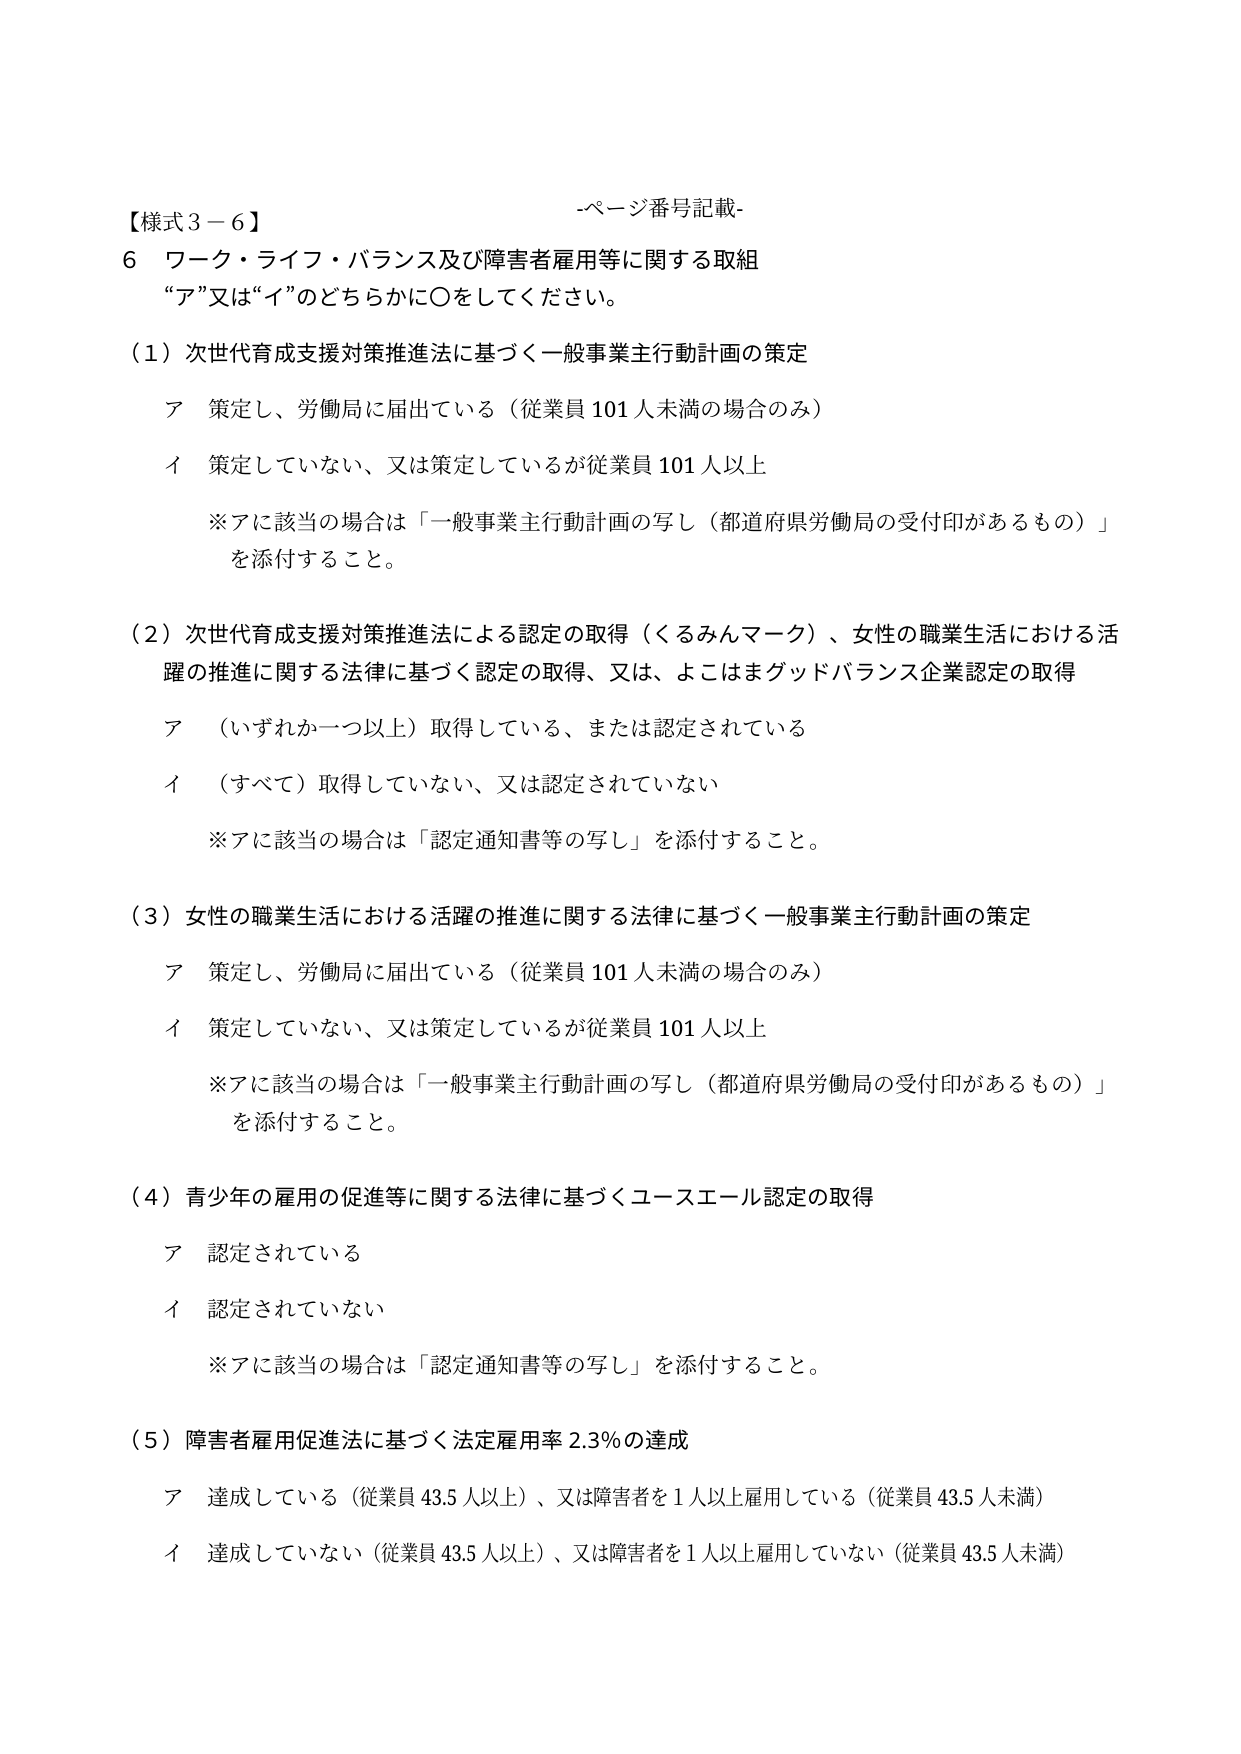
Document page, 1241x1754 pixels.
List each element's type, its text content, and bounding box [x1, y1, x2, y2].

text ア 策定し、労働局に届出ている（従業員101人未満の場合のみ） [118, 389, 1122, 427]
text ※アに該当の場合は「一般事業主行動計画の写し（都道府県労働局の受付印があるもの）」 [118, 1064, 1122, 1102]
text ア 認定されている [118, 1233, 1122, 1271]
text イ 策定していない、又は策定しているが従業員101人以上 [118, 446, 1031, 483]
text （２）次世代育成支援対策推進法による認定の取得（くるみんマーク）、女性の職業生活における活躍の推進に関する法律に基づく認定の取得、又は、よこはまグッドバランス企業認定の取得 [118, 614, 1122, 689]
text ア 策定し、労働局に届出ている（従業員101人未満の場合のみ） [118, 952, 1122, 989]
text ６ ワーク・ライフ・バランス及び障害者雇用等に関する取組 [118, 239, 1122, 277]
text ※アに該当の場合は「一般事業主行動計画の写し（都道府県労働局の受付印があるもの）」 [118, 502, 1122, 539]
text （４）青少年の雇用の促進等に関する法律に基づくユースエール認定の取得 [118, 1177, 1122, 1214]
text イ 認定されていない [118, 1289, 1122, 1327]
text ア （いずれか一つ以上）取得している、または認定されている [118, 708, 1122, 746]
text を添付すること。 [118, 1102, 1122, 1139]
text （１）次世代育成支援対策推進法に基づく一般事業主行動計画の策定 [118, 333, 1122, 371]
text ※アに該当の場合は「認定通知書等の写し」を添付すること。 [118, 1346, 1122, 1383]
text （３）女性の職業生活における活躍の推進に関する法律に基づく一般事業主行動計画の策定 [118, 896, 1122, 933]
text （５）障害者雇用促進法に基づく法定雇用率2.3％の達成 [118, 1421, 1122, 1458]
text イ 達成していない（従業員43.5人以上）、又は障害者を１人以上雇用していない（従業員43.5人未満） [118, 1533, 1122, 1571]
text ※アに該当の場合は「認定通知書等の写し」を添付すること。 [118, 821, 1122, 858]
text ア 達成している（従業員43.5人以上）、又は障害者を１人以上雇用している（従業員43.5人未満） [118, 1477, 1122, 1514]
text イ 策定していない、又は策定しているが従業員101人以上 [118, 1008, 1122, 1046]
text を添付すること。 [118, 539, 1122, 577]
text イ （すべて）取得していない、又は認定されていない [118, 764, 1122, 802]
text “ア”又は“イ”のどちらかに〇をしてください。 [118, 277, 1122, 314]
text 【様式３－６】 [118, 202, 1122, 239]
